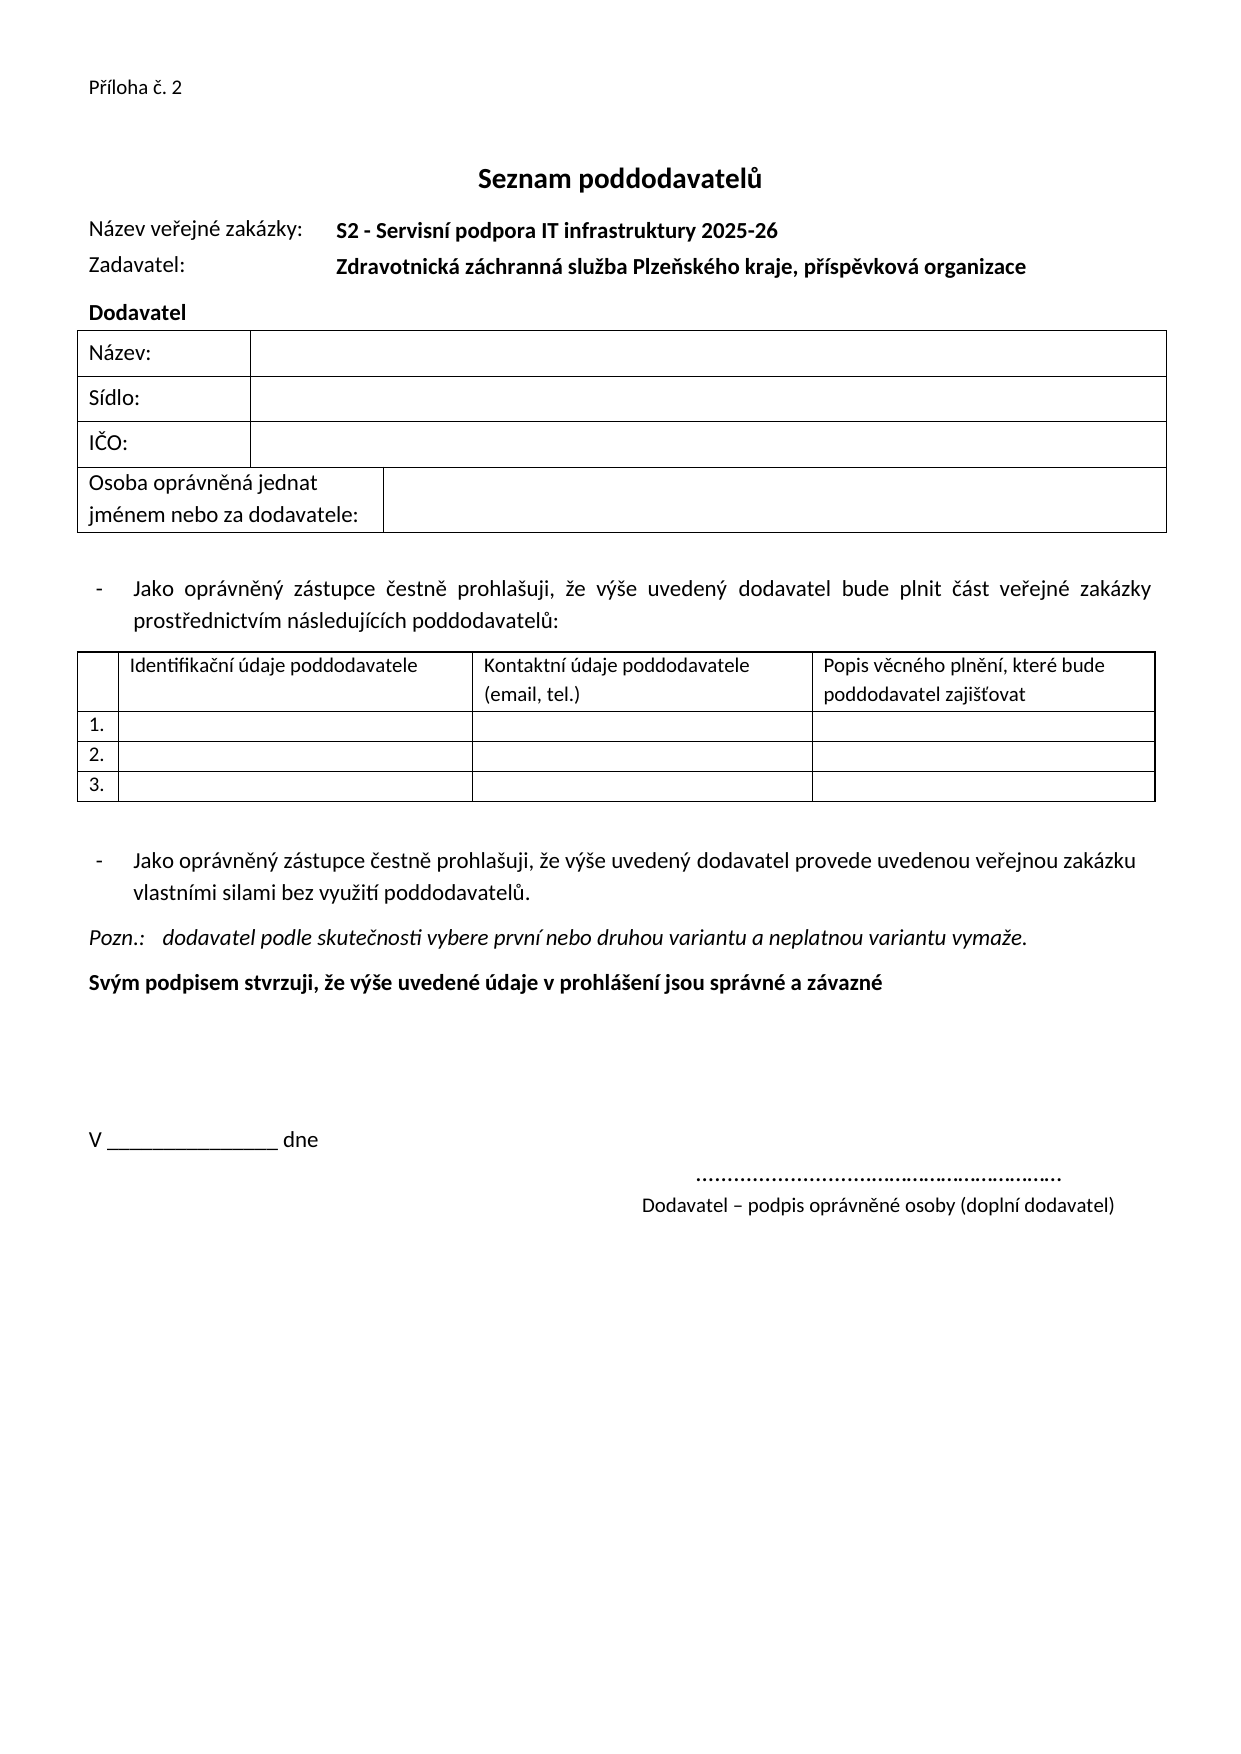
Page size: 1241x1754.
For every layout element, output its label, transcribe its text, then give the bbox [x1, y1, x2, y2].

table_cell 3. [78, 772, 118, 801]
text ............................…………………………… [606, 1157, 1152, 1188]
table_cell Sídlo: [78, 377, 250, 421]
text Dodavatel [89, 298, 1152, 326]
table_cell [813, 712, 1154, 741]
table_header S2 - Servisní podpora IT infrastruktury 2025-26 [325, 214, 1152, 250]
table_cell IČO: [78, 422, 250, 467]
table_header Identifikační údaje poddodavatele [119, 653, 472, 711]
text Dodavatel – podpis oprávněné osoby (doplní dodavatel) [606, 1192, 1152, 1218]
table_cell [384, 468, 1166, 532]
table_cell [813, 742, 1154, 771]
table_cell Zdravotnická záchranná služba Plzeňského kraje, příspěvková organizace [325, 250, 1152, 286]
table_header Název veřejné zakázky: [78, 214, 325, 250]
table_cell [813, 772, 1154, 801]
list Jako oprávněný zástupce čestně prohlašuji, že výše uvedený dodavatel provede uvedenou veřejnou zakázku vlastními silami bez využití poddodavatelů. [96, 846, 1152, 906]
table_header [251, 331, 1166, 376]
table_cell Osoba oprávněná jednat jménem nebo za dodavatele: [78, 468, 383, 532]
table_cell 2. [78, 742, 118, 771]
table_cell [473, 712, 812, 741]
table_cell [119, 742, 472, 771]
text Svým podpisem stvrzuji, že výše uvedené údaje v prohlášení jsou správné a závazné [89, 968, 1152, 996]
title Seznam poddodavatelů [89, 160, 1152, 196]
table_cell [473, 772, 812, 801]
table_cell Zadavatel: [78, 250, 325, 286]
table_header Název: [78, 331, 250, 376]
table_header Kontaktní údaje poddodavatele (email, tel.) [473, 653, 812, 711]
text V _______________ dne [89, 1125, 1152, 1153]
table_cell 1. [78, 712, 118, 741]
table_cell [473, 742, 812, 771]
table_cell [119, 712, 472, 741]
text Pozn.: dodavatel podle skutečnosti vybere první nebo druhou variantu a neplatnou variantu vymaže. [89, 923, 1152, 951]
table_cell [251, 377, 1166, 421]
table_header Popis věcného plnění, které bude poddodavatel zajišťovat [813, 653, 1154, 711]
list Jako oprávněný zástupce čestně prohlašuji, že výše uvedený dodavatel bude plnit část veřejné zakázky prostřednictvím následujících poddodavatelů: [96, 574, 1152, 635]
table_cell [251, 422, 1166, 467]
table_cell [119, 772, 472, 801]
table_header [78, 653, 118, 711]
